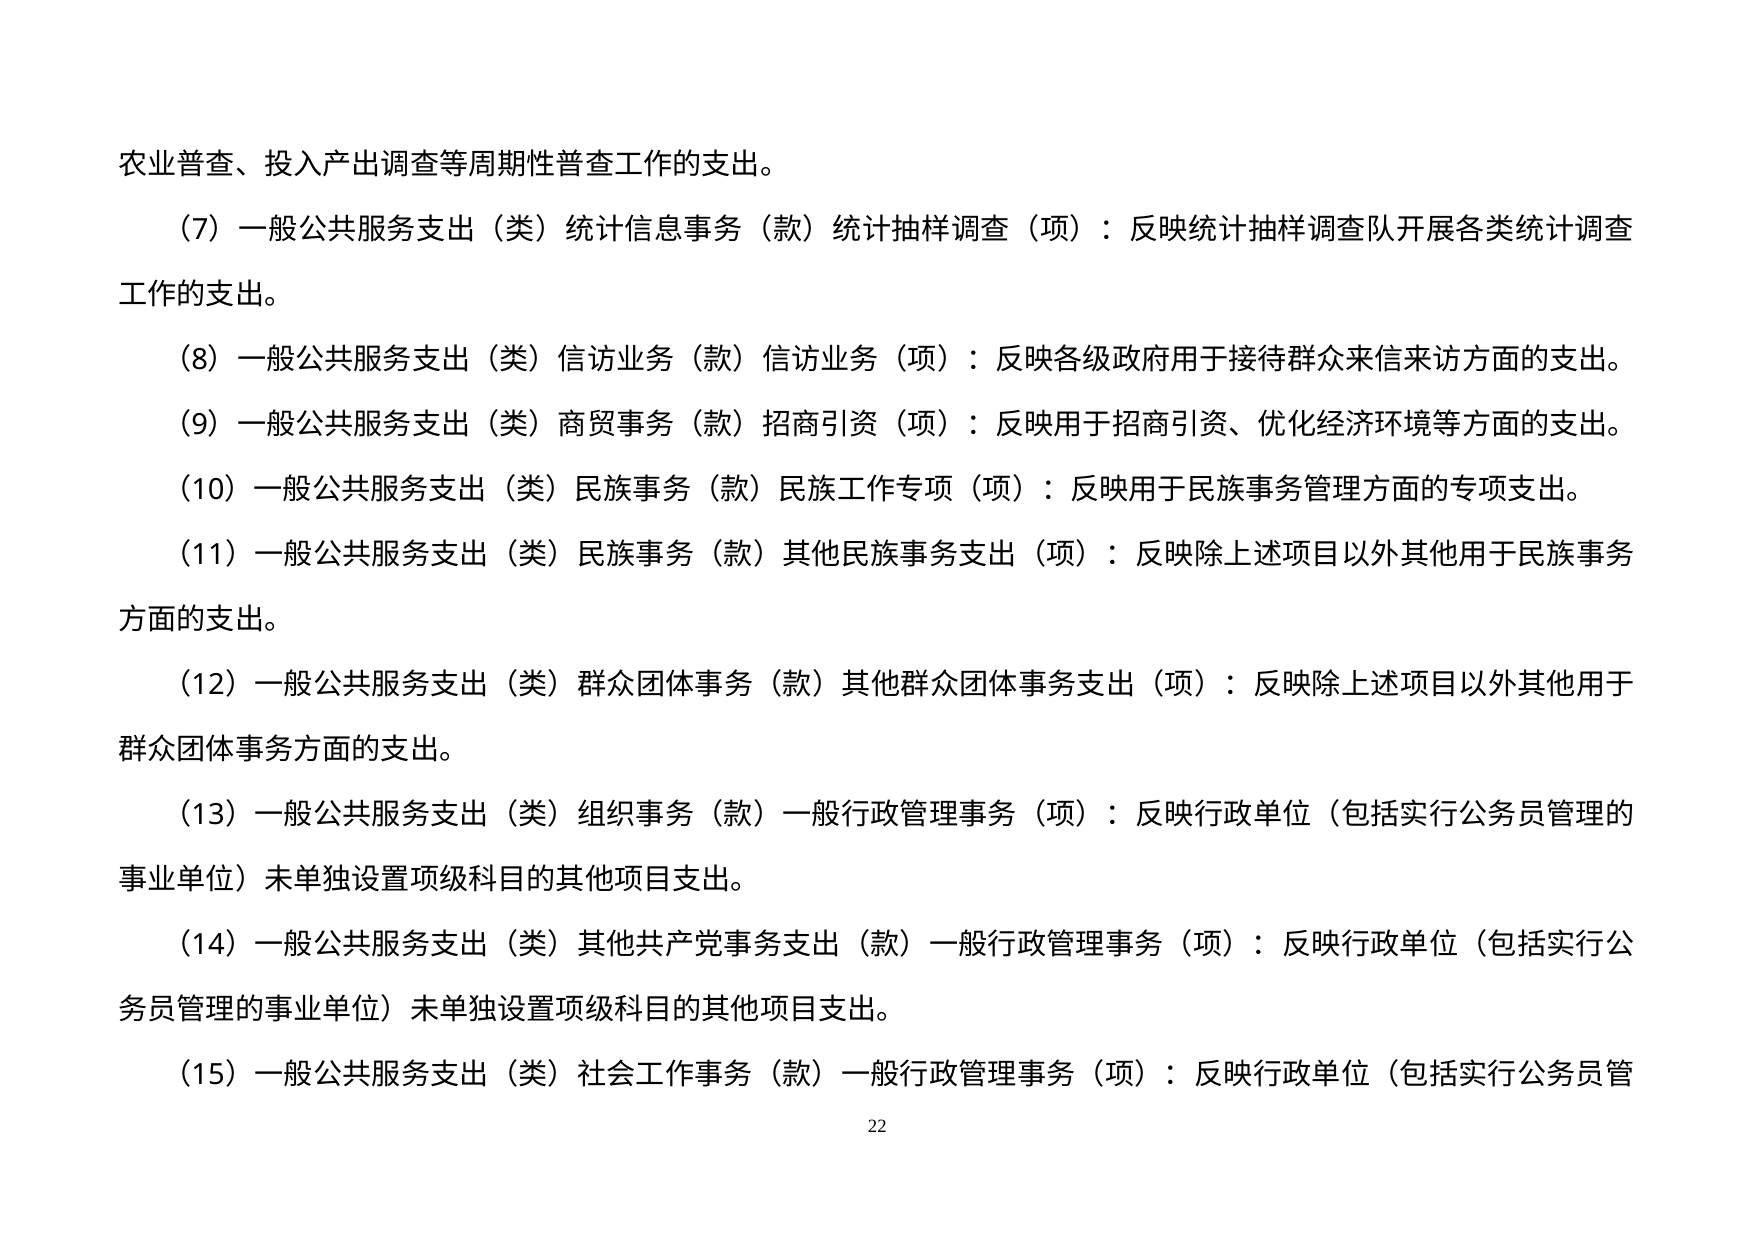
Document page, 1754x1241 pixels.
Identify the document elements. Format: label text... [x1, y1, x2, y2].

text （10）一般公共服务支出（类）民族事务（款）民族工作专项（项）：反映用于民族事务管理方面的专项支出。 [118, 454, 1636, 519]
text （8）一般公共服务支出（类）信访业务（款）信访业务（项）：反映各级政府用于接待群众来信来访方面的支出。 [118, 324, 1636, 389]
text （11）一般公共服务支出（类）民族事务（款）其他民族事务支出（项）：反映除上述项目以外其他用于民族事务方面的支出。 [118, 519, 1636, 649]
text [118, 129, 1636, 194]
text （12）一般公共服务支出（类）群众团体事务（款）其他群众团体事务支出（项）：反映除上述项目以外其他用于群众团体事务方面的支出。 [118, 649, 1636, 779]
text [118, 1039, 1636, 1104]
text （7）一般公共服务支出（类）统计信息事务（款）统计抽样调查（项）：反映统计抽样调查队开展各类统计调查工作的支出。 [118, 194, 1636, 324]
text （14）一般公共服务支出（类）其他共产党事务支出（款）一般行政管理事务（项）：反映行政单位（包括实行公务员管理的事业单位）未单独设置项级科目的其他项目支出。 [118, 909, 1636, 1039]
text （9）一般公共服务支出（类）商贸事务（款）招商引资（项）：反映用于招商引资、优化经济环境等方面的支出。 [118, 389, 1636, 454]
text （13）一般公共服务支出（类）组织事务（款）一般行政管理事务（项）：反映行政单位（包括实行公务员管理的事业单位）未单独设置项级科目的其他项目支出。 [118, 779, 1636, 909]
